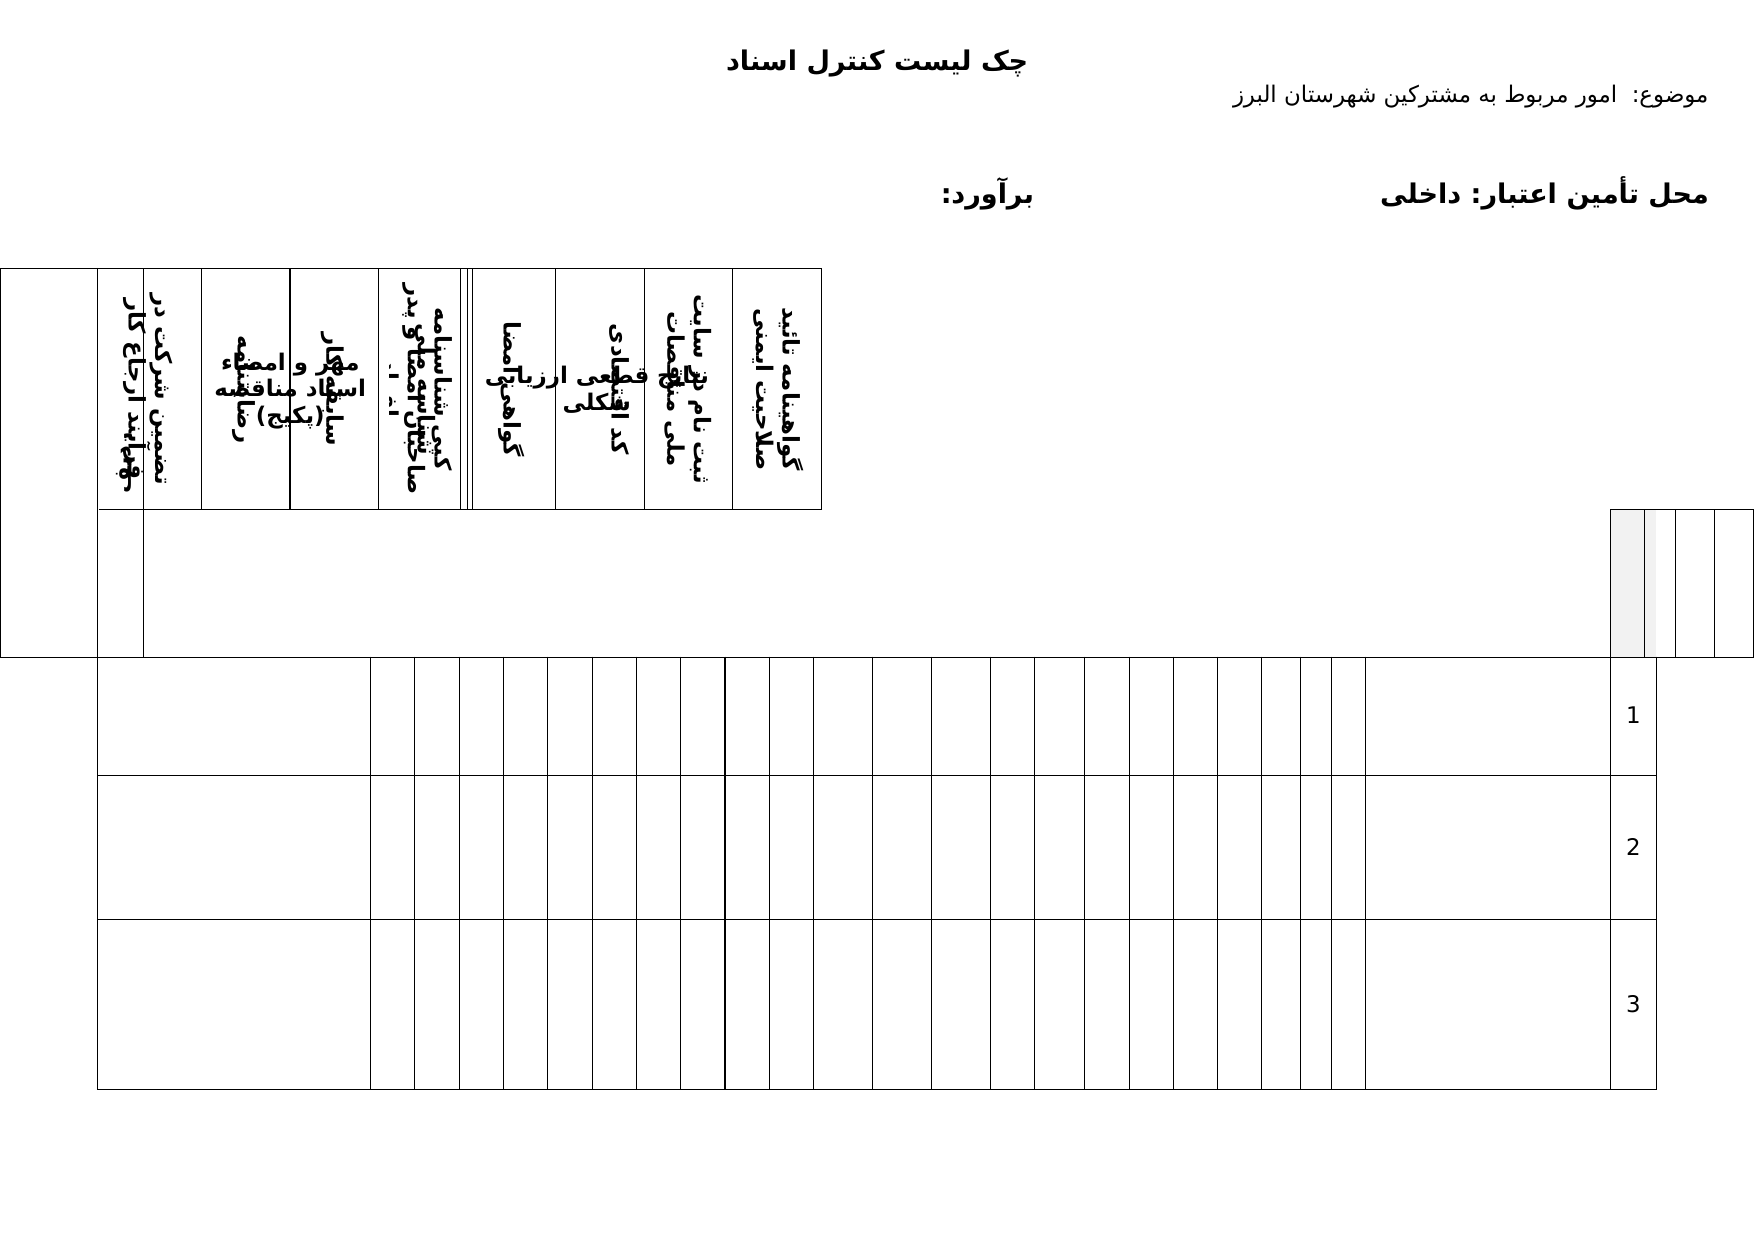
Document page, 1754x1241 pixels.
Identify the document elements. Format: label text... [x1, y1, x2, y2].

table_header مهر و امضاء اسناد مناقصه (پکیج) [291, 269, 378, 509]
table_cell [1085, 776, 1129, 919]
table_cell [1174, 920, 1217, 1089]
table_cell [1130, 920, 1173, 1089]
table_header نتایج قطعی ارزیابی شکلی [645, 269, 732, 509]
table_cell [1332, 658, 1365, 774]
table_cell [1262, 658, 1300, 774]
table_cell [415, 920, 459, 1089]
table_header تضمین شرکت در فرآیند ارجاع کار [98, 269, 143, 509]
table_cell [460, 776, 503, 919]
table_cell [1366, 776, 1610, 919]
table_cell [1085, 658, 1129, 774]
table_cell [637, 658, 680, 774]
table_cell [1218, 776, 1261, 919]
table_cell [814, 776, 872, 919]
table_cell [873, 776, 931, 919]
table_cell 2 [1611, 776, 1656, 919]
table_cell [593, 920, 636, 1089]
table_cell [1262, 776, 1300, 919]
table_cell [991, 776, 1034, 919]
table_cell 3 [1611, 920, 1656, 1089]
table_cell [504, 658, 547, 774]
text موضوع: امور مربوط به مشترکین شهرستان البرز [45, 81, 1709, 108]
table_cell [593, 658, 636, 774]
table_cell [548, 776, 592, 919]
table_cell [932, 658, 990, 774]
table_cell [98, 920, 370, 1089]
table_cell [770, 658, 813, 774]
table_cell [814, 658, 872, 774]
table_cell [932, 776, 990, 919]
table_cell [726, 776, 769, 919]
text محل تأمین اعتبار: داخلی برآورد: [45, 178, 1709, 210]
table_cell [991, 658, 1034, 774]
table_cell 1 [1611, 658, 1656, 774]
table_cell [548, 658, 592, 774]
table_cell [1174, 776, 1217, 919]
table_cell [1301, 658, 1331, 774]
table_cell [1262, 920, 1300, 1089]
table_cell [726, 920, 769, 1089]
table_cell [1035, 920, 1084, 1089]
table_cell [1218, 658, 1261, 774]
table_cell [1301, 776, 1331, 919]
table_cell [1035, 658, 1084, 774]
table_cell [637, 776, 680, 919]
table_cell [1218, 920, 1261, 1089]
table_cell معتبر [1611, 510, 1644, 657]
table_cell [460, 658, 503, 774]
table_cell [873, 658, 931, 774]
text چک لیست کنترل اسناد [45, 45, 1709, 77]
table_cell [1035, 776, 1084, 919]
table_cell [1085, 920, 1129, 1089]
table_cell [681, 658, 724, 774]
table_cell [415, 658, 459, 774]
table_cell [681, 776, 724, 919]
table_cell [371, 920, 414, 1089]
table_cell [991, 920, 1034, 1089]
table_cell [371, 776, 414, 919]
table_header گواهینامه تائید صلاحیت ایمنی [733, 269, 821, 509]
table_cell [814, 920, 872, 1089]
table_cell [504, 920, 547, 1089]
table_cell [637, 920, 680, 1089]
table_cell [593, 776, 636, 919]
table_cell [770, 776, 813, 919]
table_cell [1332, 920, 1365, 1089]
table_header تضمین شرکت در فرآیند ارجاع کار [144, 269, 201, 509]
table_cell [770, 920, 813, 1089]
table_cell [681, 920, 724, 1089]
table_cell [726, 658, 769, 774]
table_cell [1332, 776, 1365, 919]
table_header نتایج قطعی ارزیابی شکلی [556, 269, 644, 509]
table_header مهر و امضاء اسناد مناقصه (پکیج) [202, 269, 289, 509]
table_cell [460, 920, 503, 1089]
table_header کپی شناسنامه صاحبان امضا و پدر افراد [379, 269, 460, 509]
table_cell [1130, 658, 1173, 774]
table_cell [98, 658, 370, 774]
table_cell [504, 776, 547, 919]
table_header ردیف [98, 510, 143, 657]
table_cell [1174, 658, 1217, 774]
table_cell [415, 776, 459, 919]
table_cell [1301, 920, 1331, 1089]
table_cell [1366, 658, 1610, 774]
table_cell [98, 776, 370, 919]
table_cell [1130, 776, 1173, 919]
table_cell [1366, 920, 1610, 1089]
table_cell [548, 920, 592, 1089]
table_header نتایج قطعی ارزیابی شکلی [473, 269, 555, 509]
table_cell [873, 920, 931, 1089]
table_cell [932, 920, 990, 1089]
table_cell [371, 658, 414, 774]
